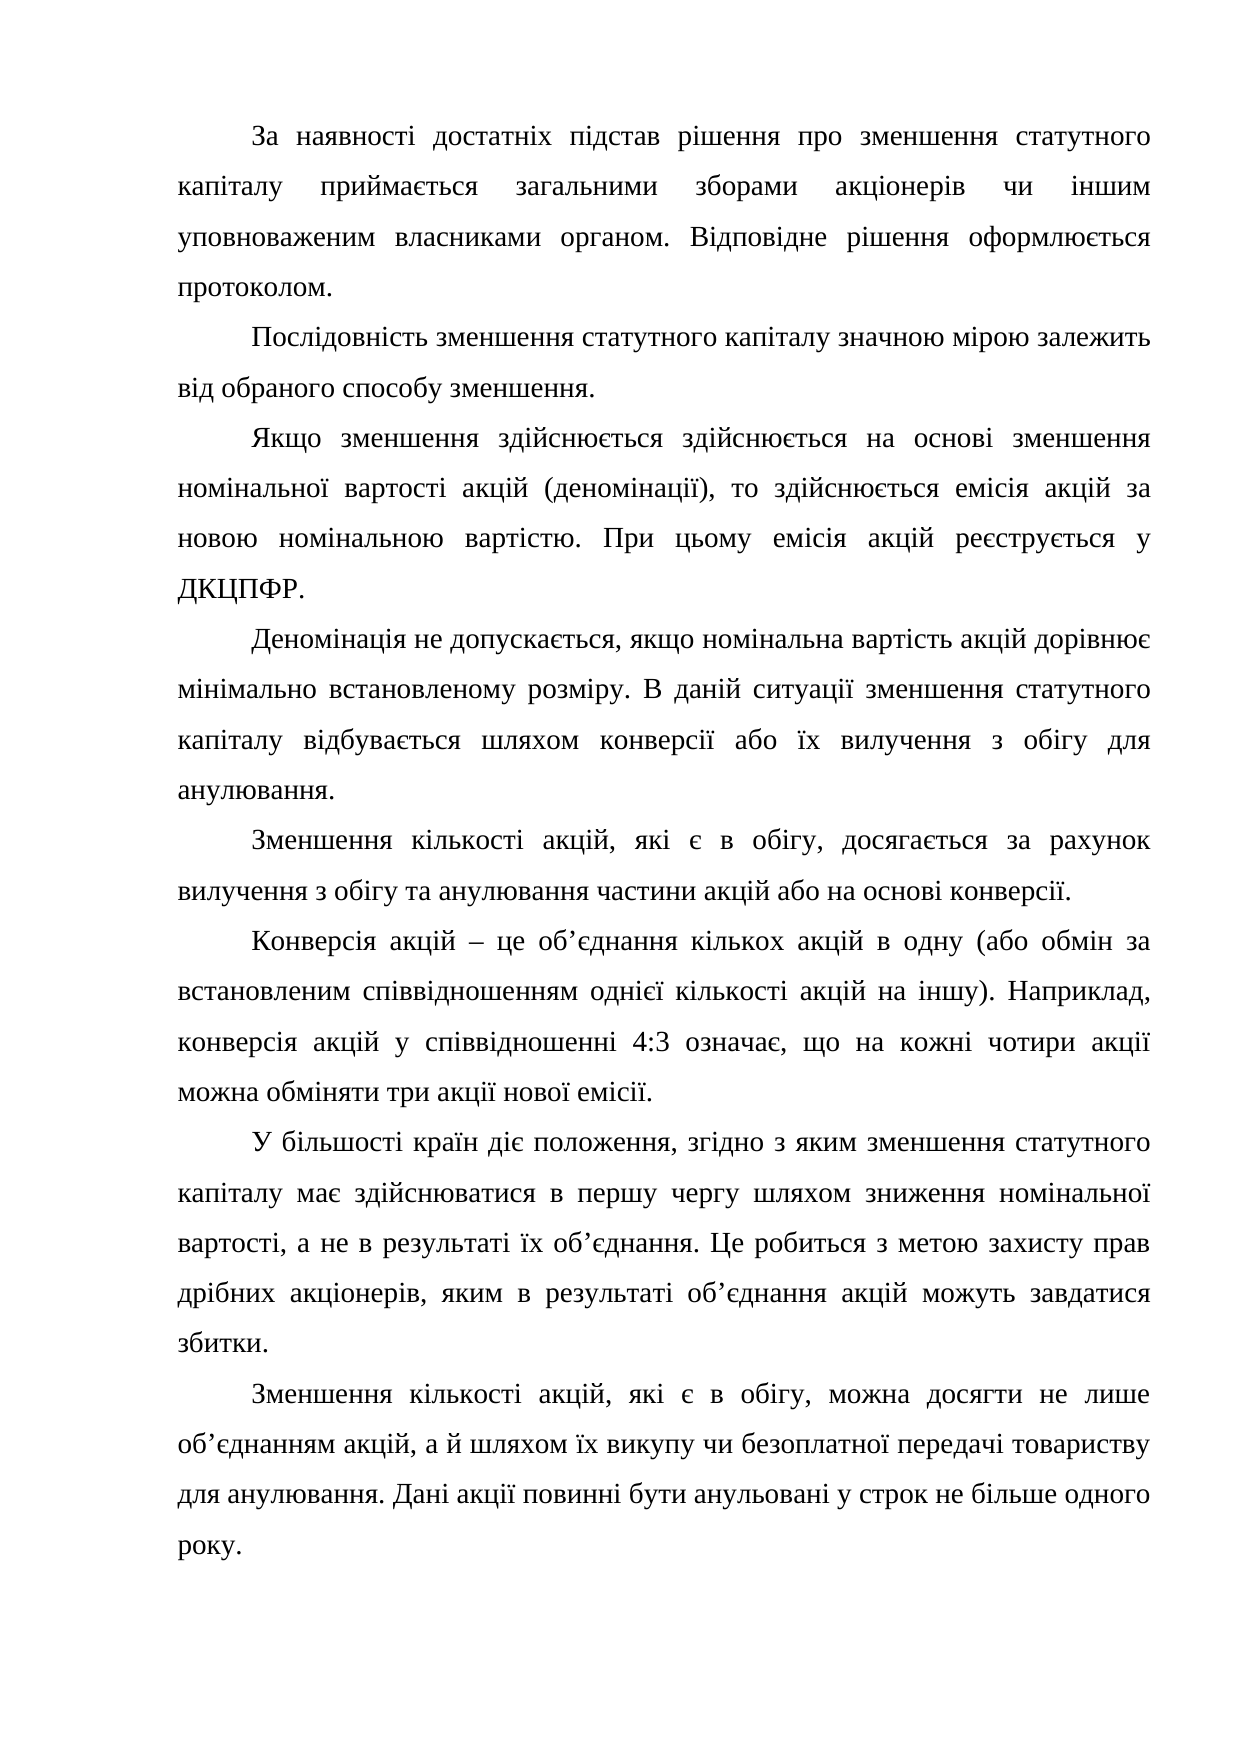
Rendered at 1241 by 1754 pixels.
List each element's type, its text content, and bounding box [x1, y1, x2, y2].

text Зменшення кількості акцій, які є в обігу, досягається за рахунок вилучення з обігу та анулювання частини акцій або на основі конверсії. [177, 822, 1152, 906]
text За наявності достатніх підстав рішення про зменшення статутного капіталу приймається загальними зборами акціонерів чи іншим уповноваженим власниками органом. Відповідне рішення оформлюється протоколом. [177, 118, 1152, 303]
text Послідовність зменшення статутного капіталу значною мірою залежить від обраного способу зменшення. [177, 319, 1152, 403]
text У більшості країн діє положення, згідно з яким зменшення статутного капіталу має здійснюватися в першу чергу шляхом зниження номінальної вартості, а не в результаті їх об’єднання. Це робиться з метою захисту прав дрібних акціонерів, яким в результаті об’єднання акцій можуть завдатися збитки. [177, 1124, 1152, 1359]
text Конверсія акцій – це об’єднання кількох акцій в одну (або обмін за встановленим співвідношенням однієї кількості акцій на іншу). Наприклад, конверсія акцій у співвідношенні 4:3 означає, що на кожні чотири акції можна обміняти три акції нової емісії. [177, 923, 1152, 1108]
text Якщо зменшення здійснюється здійснюється на основі зменшення номінальної вартості акцій (деномінації), то здійснюється емісія акцій за новою номінальною вартістю. При цьому емісія акцій реєструється у ДКЦПФР. [177, 420, 1152, 604]
text Зменшення кількості акцій, які є в обігу, можна досягти не лише об’єднанням акцій, а й шляхом їх викупу чи безоплатної передачі товариству для анулювання. Дані акції повинні бути анульовані у строк не більше одного року. [177, 1376, 1152, 1560]
text Деномінація не допускається, якщо номінальна вартість акцій дорівнює мінімально встановленому розміру. В даній ситуації зменшення статутного капіталу відбувається шляхом конверсії або їх вилучення з обігу для анулювання. [177, 621, 1152, 806]
